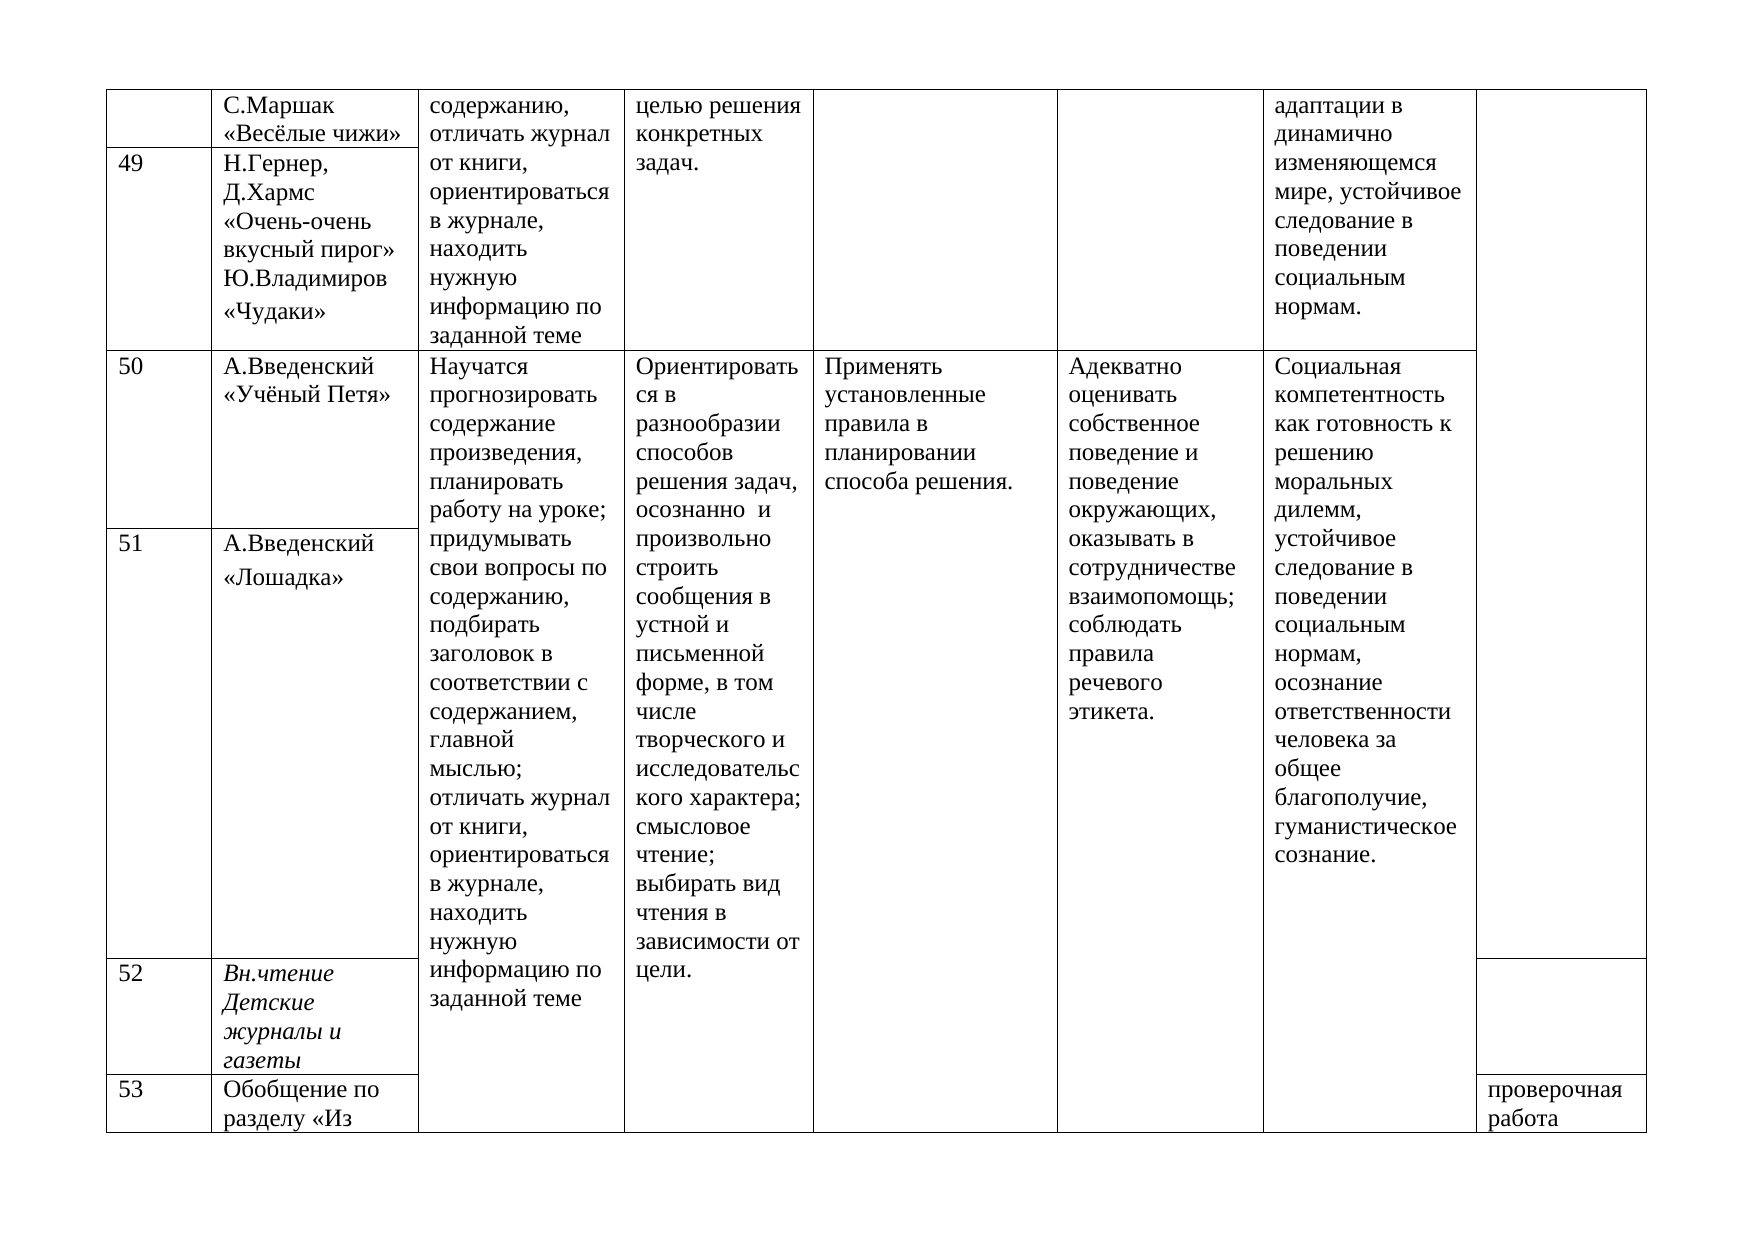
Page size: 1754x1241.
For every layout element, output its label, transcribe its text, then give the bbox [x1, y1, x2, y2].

table_cell 50 [107, 351, 211, 527]
table_cell Вн.чтение Детские журналы и газеты [212, 959, 418, 1073]
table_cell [212, 90, 418, 147]
table_cell проверочная работа [1477, 1075, 1646, 1132]
table_cell 53 [107, 1075, 211, 1132]
table_cell Социальная компетентность как готовность к решению моральных дилемм, устойчивое следование в поведении социальным нормам, осознание ответственности человека за общее благополучие, гуманистическое сознание. [1264, 351, 1476, 1132]
table_cell А.Введенский «Лошадка» [212, 529, 418, 957]
table_cell Научатся прогнозировать содержание произведения, планировать работу на уроке; придумывать свои вопросы по содержанию, подбирать заголовок в соответствии с содержанием, главной мыслью; отличать журнал от книги, ориентироваться в журнале, находить нужную информацию по заданной теме [419, 351, 624, 1132]
table_cell А.Введенский «Учёный Петя» [212, 351, 418, 527]
table_cell [1477, 90, 1646, 957]
table_cell 51 [107, 529, 211, 957]
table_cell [212, 1075, 418, 1132]
table_cell 52 [107, 959, 211, 1073]
table_cell [1477, 959, 1646, 1073]
table_cell Ориентироваться в разнообразии способов решения задач, осознанно и произвольно строить сообщения в устной и письменной форме, в том числе творческого и исследовательского характера; смысловое чтение; выбирать вид чтения в зависимости от цели. [625, 351, 813, 1132]
table_cell Адекватно оценивать собственное поведение и поведение окружающих, оказывать в сотрудничестве взаимопомощь; соблюдать правила речевого этикета. [1058, 351, 1263, 1132]
table_cell Н.Гернер, Д.Хармс «Очень-очень вкусный пирог» Ю.Владимиров «Чудаки» [212, 148, 418, 350]
table_cell 48 [107, 90, 211, 147]
table_cell 49 [107, 148, 211, 350]
table_cell Применять установленные правила в планировании способа решения. [814, 351, 1057, 1132]
